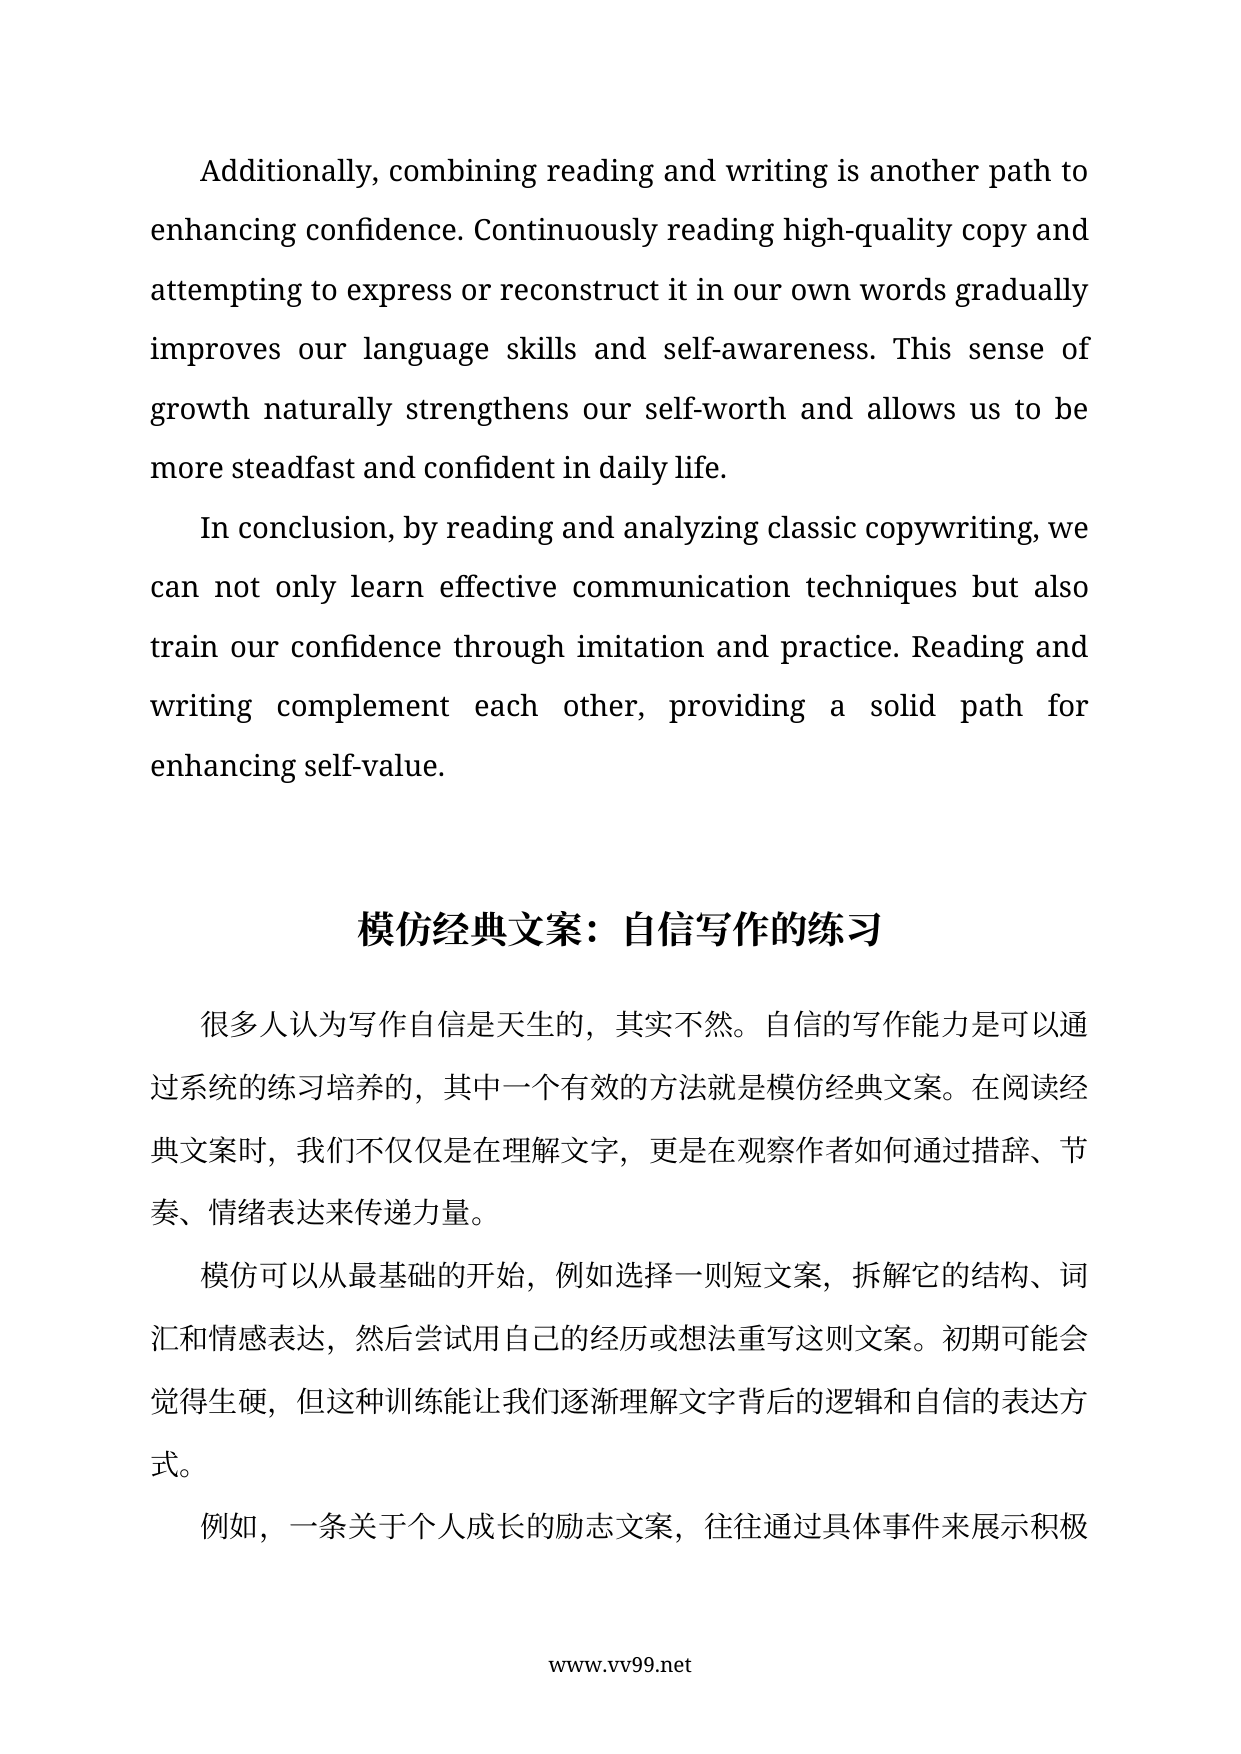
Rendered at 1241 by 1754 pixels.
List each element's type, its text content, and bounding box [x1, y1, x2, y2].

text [150, 1504, 1090, 1546]
text Additionally, combining reading and writing is another path to enhancing confidence. Continuously reading high-quality copy and attempting to express or reconstruct it in our own words gradually improves our language skills and self-awareness. This sense of growth naturally strengthens our self-worth and allows us to be more steadfast and confident in daily life. [150, 150, 1090, 487]
text 模仿可以从最基础的开始，例如选择一则短文案，拆解它的结构、词汇和情感表达，然后尝试用自己的经历或想法重写这则文案。初期可能会觉得生硬，但这种训练能让我们逐渐理解文字背后的逻辑和自信的表达方式。 [150, 1253, 1090, 1483]
text In conclusion, by reading and analyzing classic copywriting, we can not only learn effective communication techniques but also train our confidence through imitation and practice. Reading and writing complement each other, providing a solid path for enhancing self-value. [150, 507, 1090, 784]
text 很多人认为写作自信是天生的，其实不然。自信的写作能力是可以通过系统的练习培养的，其中一个有效的方法就是模仿经典文案。在阅读经典文案时，我们不仅仅是在理解文字，更是在观察作者如何通过措辞、节奏、情绪表达来传递力量。 [150, 1002, 1090, 1232]
subtitle 模仿经典文案：自信写作的练习 [150, 900, 1090, 954]
